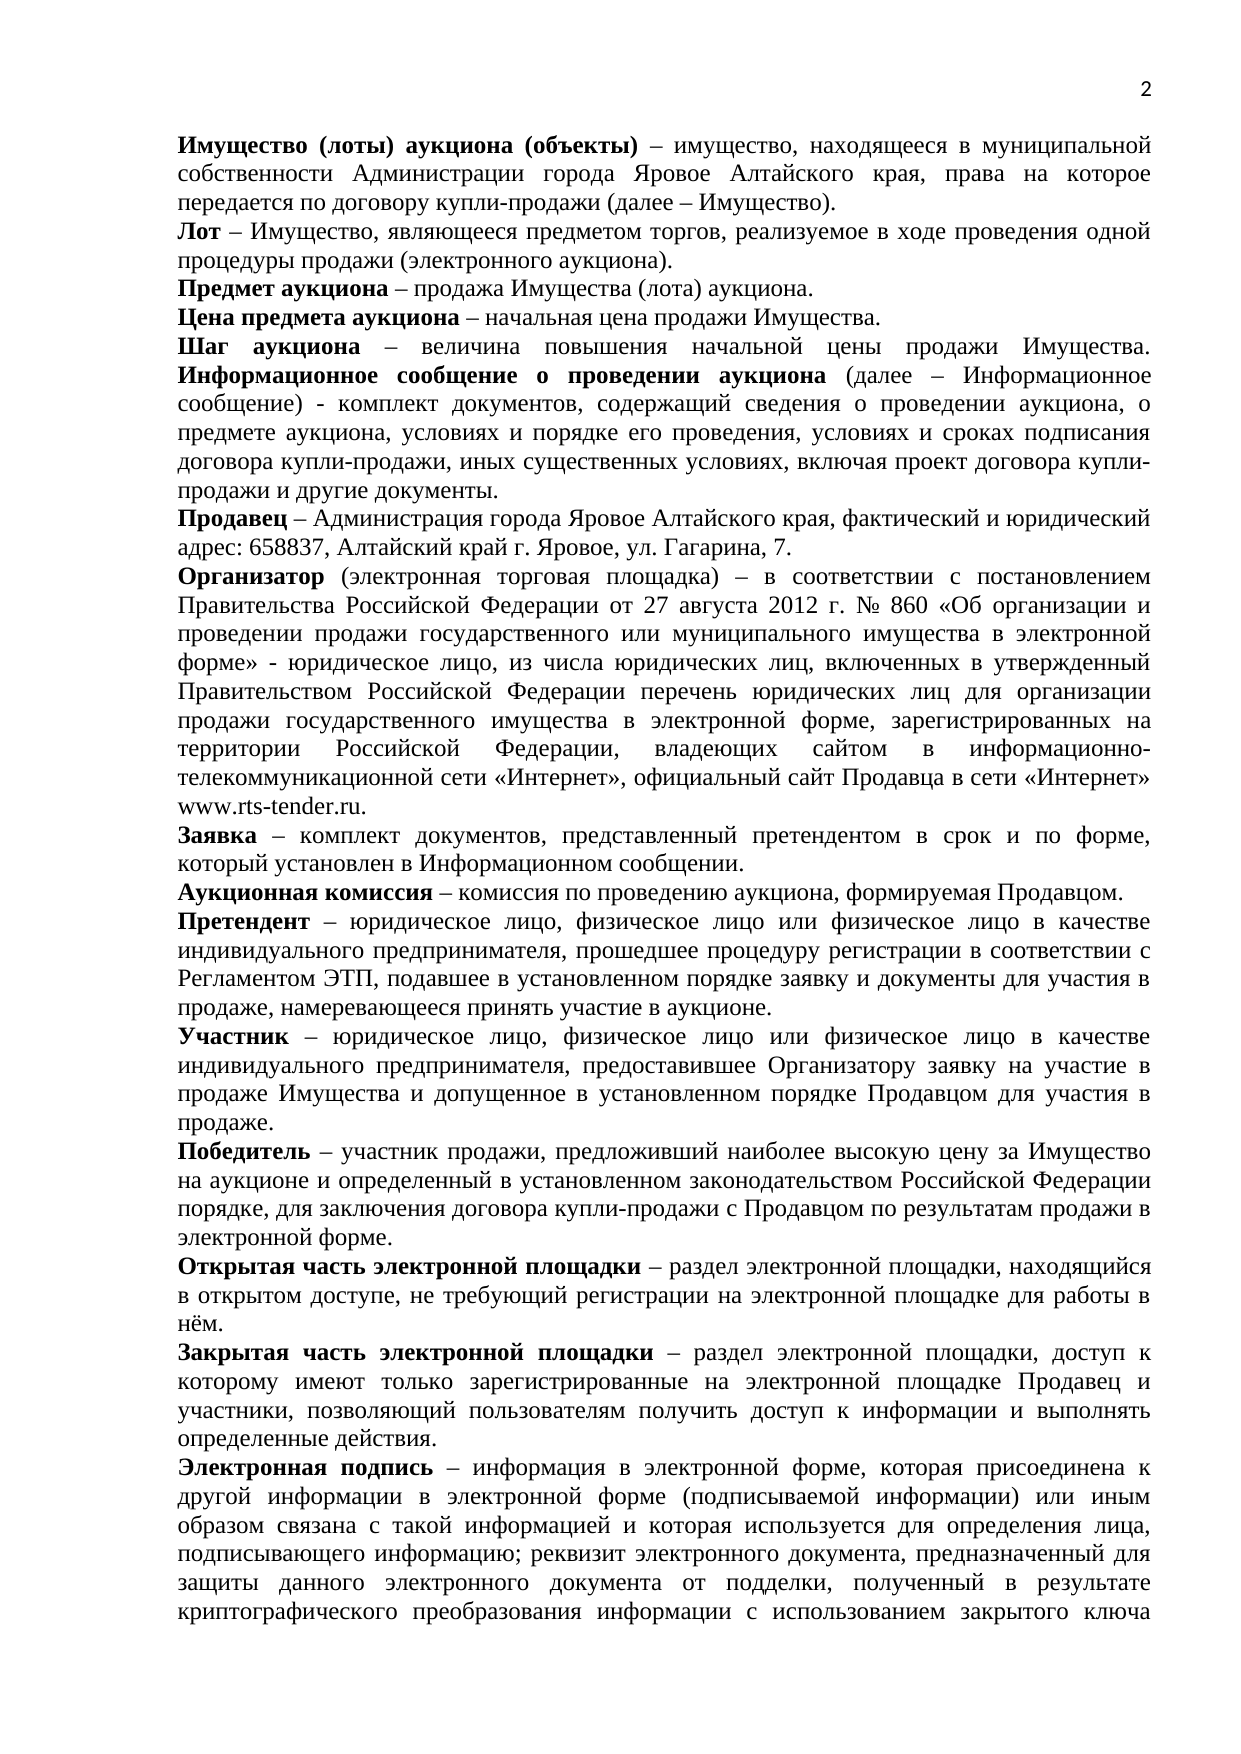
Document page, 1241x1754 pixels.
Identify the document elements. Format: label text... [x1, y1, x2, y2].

text Закрытая часть электронной площадки – раздел электронной площадки, доступ к которому имеют только зарегистрированные на электронной площадке Продавец и участники, позволяющий пользователям получить доступ к информации и выполнять определенные действия. [177, 1337, 1152, 1452]
text Продавец – Администрация города Яровое Алтайского края, фактический и юридический адрес: 658837, Алтайский край г. Яровое, ул. Гагарина, 7. [177, 503, 1152, 561]
text Предмет аукциона – продажа Имущества (лота) аукциона. [177, 273, 1152, 302]
text Заявка – комплект документов, представленный претендентом в срок и по форме, который установлен в Информационном сообщении. [177, 820, 1152, 877]
text Открытая часть электронной площадки – раздел электронной площадки, находящийся в открытом доступе, не требующий регистрации на электронной площадке для работы в нём. [177, 1251, 1152, 1337]
text Победитель – участник продажи, предложивший наиболее высокую цену за Имущество на аукционе и определенный в установленном законодательством Российской Федерации порядке, для заключения договора купли-продажи с Продавцом по результатам продажи в электронной форме. [177, 1136, 1152, 1251]
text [177, 1452, 1152, 1625]
text Претендент – юридическое лицо, физическое лицо или физическое лицо в качестве индивидуального предпринимателя, прошедшее процедуру регистрации в соответствии с Регламентом ЭТП, подавшее в установленном порядке заявку и документы для участия в продаже, намеревающееся принять участие в аукционе. [177, 906, 1152, 1021]
text Имущество (лоты) аукциона (объекты) – имущество, находящееся в муниципальной собственности Администрации города Яровое Алтайского края, права на которое передается по договору купли-продажи (далее – Имущество). [177, 130, 1152, 216]
text Цена предмета аукциона – начальная цена продажи Имущества. [177, 302, 1152, 331]
text Участник – юридическое лицо, физическое лицо или физическое лицо в качестве индивидуального предпринимателя, предоставившее Организатору заявку на участие в продаже Имущества и допущенное в установленном порядке Продавцом для участия в продаже. [177, 1021, 1152, 1136]
text Организатор (электронная торговая площадка) – в соответствии с постановлением Правительства Российской Федерации от 27 августа 2012 г. № 860 «Об организации и проведении продажи государственного или муниципального имущества в электронной форме» - юридическое лицо, из числа юридических лиц, включенных в утвержденный Правительством Российской Федерации перечень юридических лиц для организации продажи государственного имущества в электронной форме, зарегистрированных на территории Российской Федерации, владеющих сайтом в информационно-телекоммуникационной сети «Интернет», официальный сайт Продавца в сети «Интернет» www.rts-tender.ru. [177, 561, 1152, 820]
text Шаг аукциона – величина повышения начальной цены продажи Имущества. Информационное сообщение о проведении аукциона (далее – Информационное сообщение) - комплект документов, содержащий сведения о проведении аукциона, о предмете аукциона, условиях и порядке его проведения, условиях и сроках подписания договора купли-продажи, иных существенных условиях, включая проект договора купли-продажи и другие документы. [177, 331, 1152, 503]
text Лот – Имущество, являющееся предметом торгов, реализуемое в ходе проведения одной процедуры продажи (электронного аукциона). [177, 216, 1152, 273]
text Аукционная комиссия – комиссия по проведению аукциона, формируемая Продавцом. [177, 877, 1152, 906]
